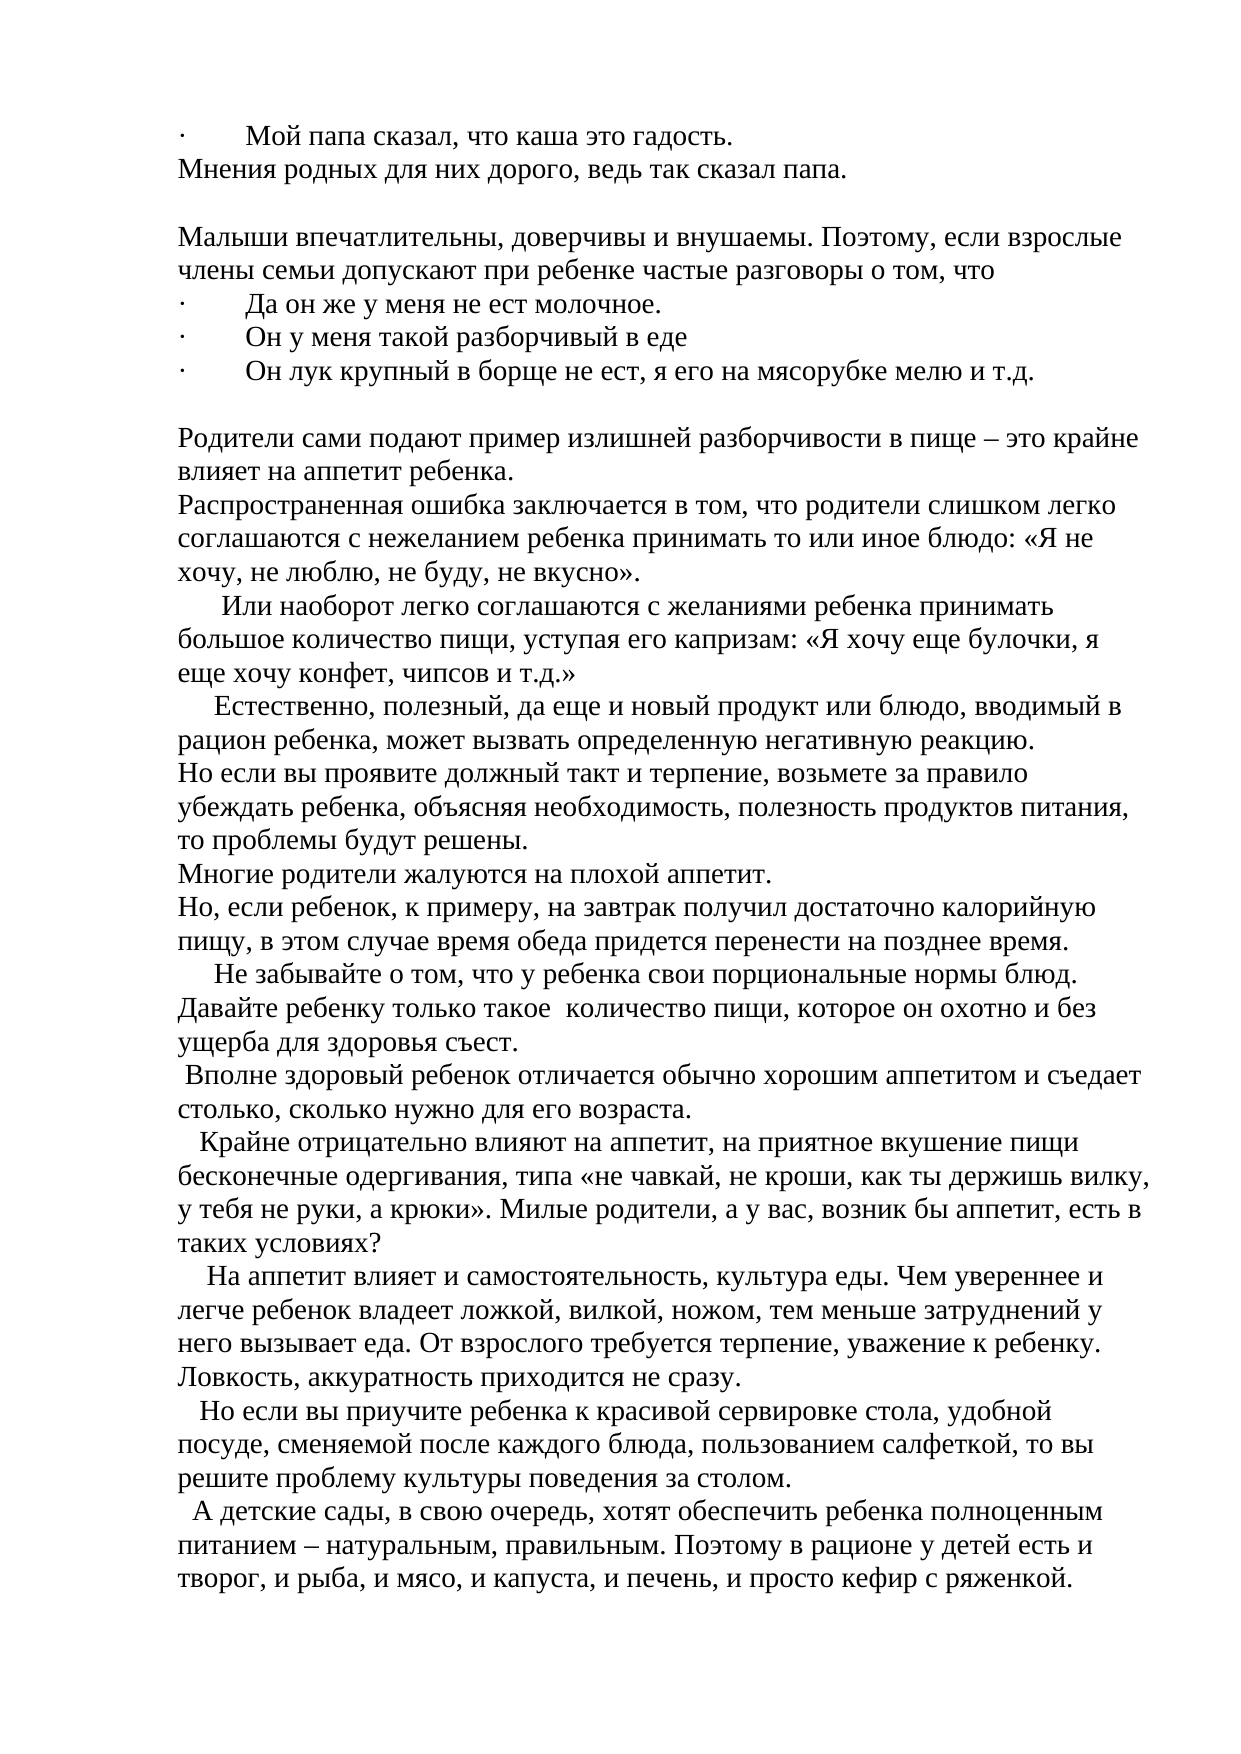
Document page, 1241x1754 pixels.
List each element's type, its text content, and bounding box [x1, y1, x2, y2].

text Вполне здоровый ребенок отличается обычно хорошим аппетитом и съедает столько, сколько нужно для его возраста. [177, 1057, 1152, 1124]
text Малыши впечатлительны, доверчивы и внушаемы. Поэтому, если взрослые члены семьи допускают при ребенке частые разговоры о том, что [177, 219, 1152, 286]
text Не забывайте о том, что у ребенка свои порциональные нормы блюд. [177, 957, 1152, 990]
text А детские сады, в свою очередь, хотят обеспечить ребенка полноценным питанием – натуральным, правильным. Поэтому в рационе у детей есть и творог, и рыба, и мясо, и капуста, и печень, и просто кефир с ряженкой. [177, 1493, 1152, 1594]
text Родители сами подают пример излишней разборчивости в пище – это крайне влияет на аппетит ребенка. [177, 420, 1152, 487]
text На аппетит влияет и самостоятельность, культура еды. Чем увереннее и легче ребенок владеет ложкой, вилкой, ножом, тем меньше затруднений у него вызывает еда. От взрослого требуется терпение, уважение к ребенку. Ловкость, аккуратность приходится не сразу. [177, 1258, 1152, 1393]
text Но если вы приучите ребенка к красивой сервировке стола, удобной посуде, сменяемой после каждого блюда, пользованием салфеткой, то вы решите проблему культуры поведения за столом. [177, 1393, 1152, 1493]
text Или наоборот легко соглашаются с желаниями ребенка принимать большое количество пищи, уступая его капризам: «Я хочу еще булочки, я еще хочу конфет, чипсов и т.д.» [177, 588, 1152, 688]
text Мнения родных для них дорого, ведь так сказал папа. [177, 152, 1152, 185]
text Но, если ребенок, к примеру, на завтрак получил достаточно калорийную пищу, в этом случае время обеда придется перенести на позднее время. [177, 889, 1152, 957]
text Распространенная ошибка заключается в том, что родители слишком легко соглашаются с нежеланием ребенка принимать то или иное блюдо: «Я не хочу, не люблю, не буду, не вкусно». [177, 487, 1152, 588]
text · Он лук крупный в борще не ест, я его на мясорубке мелю и т.д. [177, 353, 1152, 386]
text Крайне отрицательно влияют на аппетит, на приятное вкушение пищи бесконечные одергивания, типа «не чавкай, не кроши, как ты держишь вилку, у тебя не руки, а крюки». Милые родители, а у вас, возник бы аппетит, есть в таких условиях? [177, 1124, 1152, 1258]
text Естественно, полезный, да еще и новый продукт или блюдо, вводимый в рацион ребенка, может вызвать определенную негативную реакцию. [177, 688, 1152, 755]
text Но если вы проявите должный такт и терпение, возьмете за правило убеждать ребенка, объясняя необходимость, полезность продуктов питания, то проблемы будут решены. [177, 755, 1152, 856]
text · Мой папа сказал, что каша это гадость. [177, 118, 1152, 152]
text Многие родители жалуются на плохой аппетит. [177, 856, 1152, 889]
text Давайте ребенку только такое количество пищи, которое он охотно и без ущерба для здоровья съест. [177, 990, 1152, 1057]
text · Он у меня такой разборчивый в еде [177, 319, 1152, 353]
text · Да он же у меня не ест молочное. [177, 286, 1152, 319]
